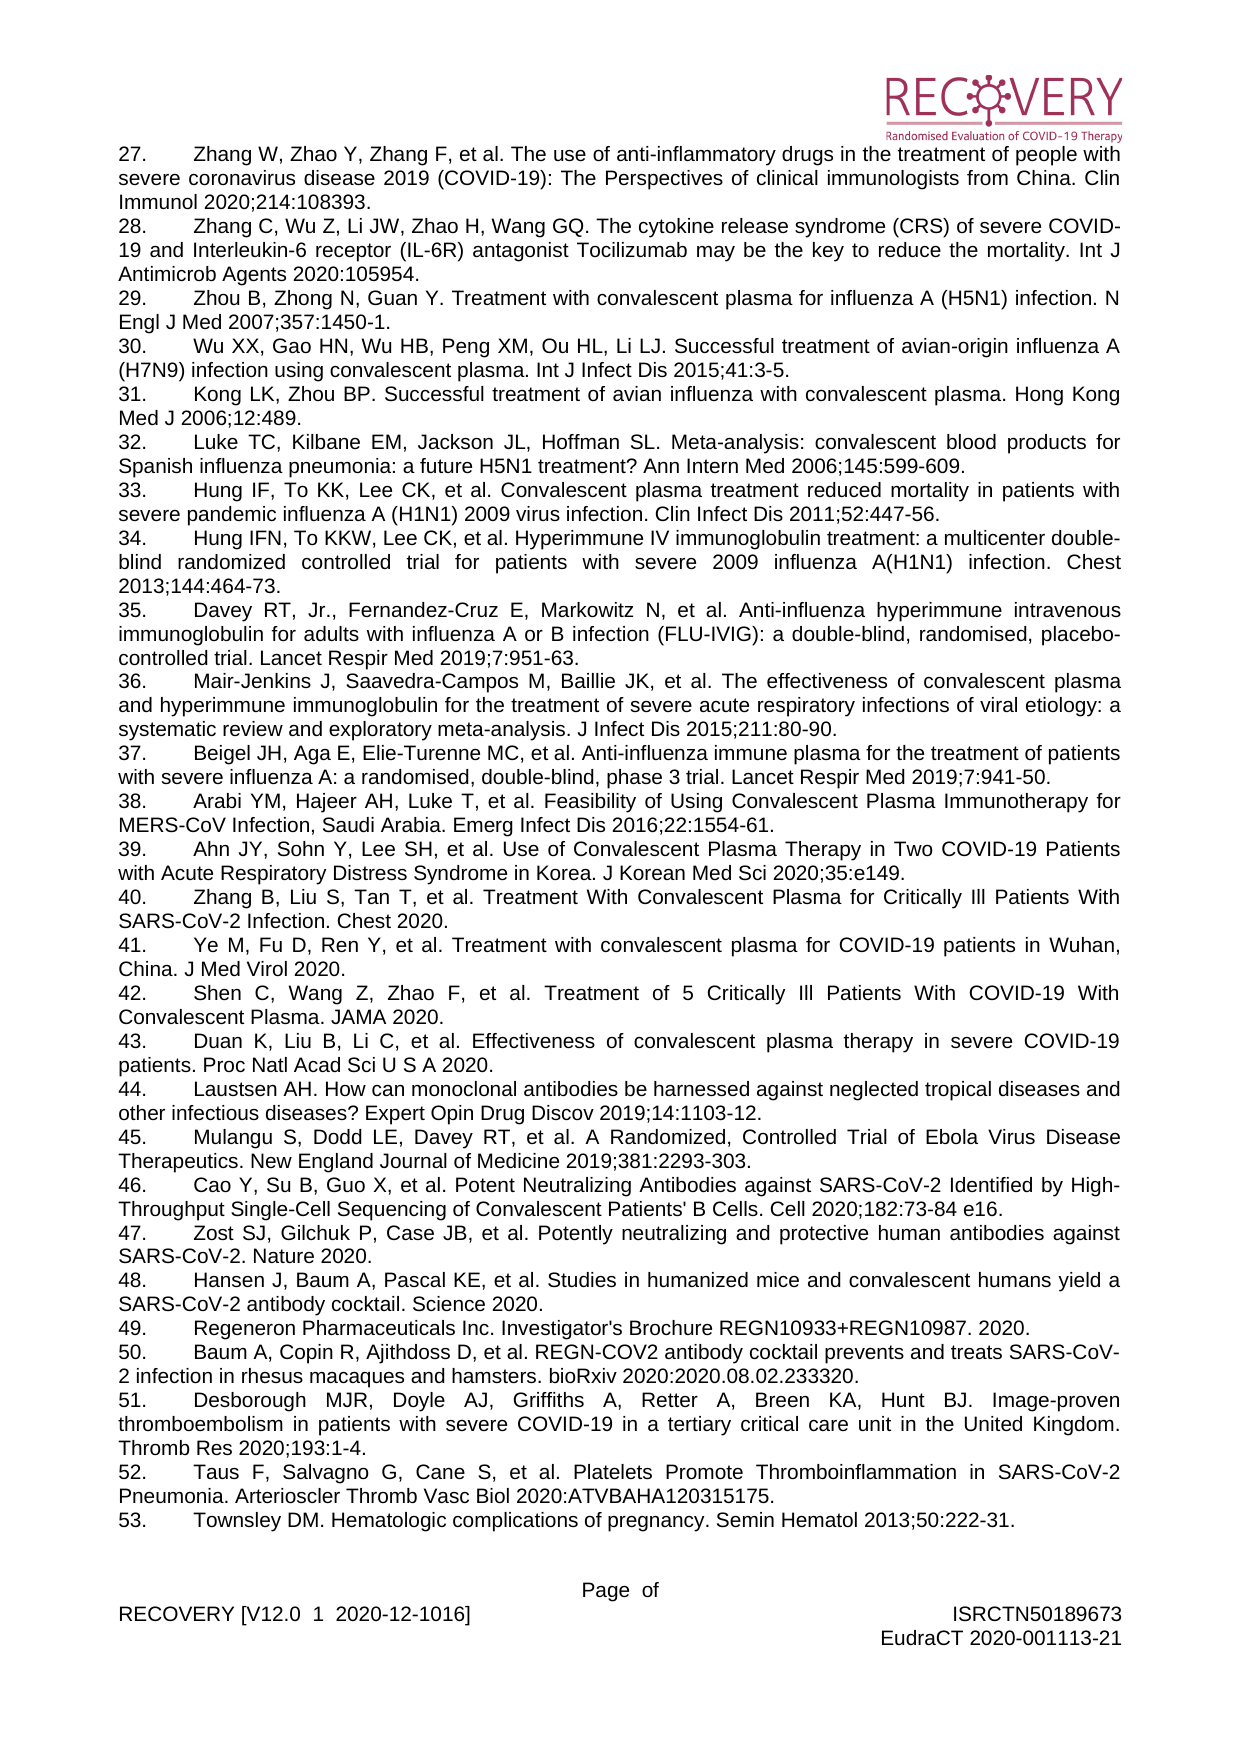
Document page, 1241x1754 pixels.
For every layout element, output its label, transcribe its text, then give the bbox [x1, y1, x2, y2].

picture [886, 75, 1123, 143]
text 29. Zhou B, Zhong N, Guan Y. Treatment with convalescent plasma for influenza A (H5N1) infection. N Engl J Med 2007;357:1450-1. [118, 286, 1122, 334]
text 36. Mair-Jenkins J, Saavedra-Campos M, Baillie JK, et al. The effectiveness of convalescent plasma and hyperimmune immunoglobulin for the treatment of severe acute respiratory infections of viral etiology: a systematic review and exploratory meta-analysis. J Infect Dis 2015;211:80-90. [118, 669, 1122, 741]
text 50. Baum A, Copin R, Ajithdoss D, et al. REGN-COV2 antibody cocktail prevents and treats SARS-CoV-2 infection in rhesus macaques and hamsters. bioRxiv 2020:2020.08.02.233320. [118, 1340, 1122, 1388]
text 42. Shen C, Wang Z, Zhao F, et al. Treatment of 5 Critically Ill Patients With COVID-19 With Convalescent Plasma. JAMA 2020. [118, 981, 1122, 1029]
text 38. Arabi YM, Hajeer AH, Luke T, et al. Feasibility of Using Convalescent Plasma Immunotherapy for MERS-CoV Infection, Saudi Arabia. Emerg Infect Dis 2016;22:1554-61. [118, 789, 1122, 837]
text 44. Laustsen AH. How can monoclonal antibodies be harnessed against neglected tropical diseases and other infectious diseases? Expert Opin Drug Discov 2019;14:1103-12. [118, 1077, 1122, 1124]
text 45. Mulangu S, Dodd LE, Davey RT, et al. A Randomized, Controlled Trial of Ebola Virus Disease Therapeutics. New England Journal of Medicine 2019;381:2293-303. [118, 1124, 1122, 1172]
text 32. Luke TC, Kilbane EM, Jackson JL, Hoffman SL. Meta-analysis: convalescent blood products for Spanish influenza pneumonia: a future H5N1 treatment? Ann Intern Med 2006;145:599-609. [118, 430, 1122, 478]
text 41. Ye M, Fu D, Ren Y, et al. Treatment with convalescent plasma for COVID-19 patients in Wuhan, China. J Med Virol 2020. [118, 933, 1122, 981]
text 53. Townsley DM. Hematologic complications of pregnancy. Semin Hematol 2013;50:222-31. [118, 1508, 1122, 1532]
text 48. Hansen J, Baum A, Pascal KE, et al. Studies in humanized mice and convalescent humans yield a SARS-CoV-2 antibody cocktail. Science 2020. [118, 1268, 1122, 1316]
text 37. Beigel JH, Aga E, Elie-Turenne MC, et al. Anti-influenza immune plasma for the treatment of patients with severe influenza A: a randomised, double-blind, phase 3 trial. Lancet Respir Med 2019;7:941-50. [118, 741, 1122, 789]
text 51. Desborough MJR, Doyle AJ, Griffiths A, Retter A, Breen KA, Hunt BJ. Image-proven thromboembolism in patients with severe COVID-19 in a tertiary critical care unit in the United Kingdom. Thromb Res 2020;193:1-4. [118, 1388, 1122, 1460]
text 35. Davey RT, Jr., Fernandez-Cruz E, Markowitz N, et al. Anti-influenza hyperimmune intravenous immunoglobulin for adults with influenza A or B infection (FLU-IVIG): a double-blind, randomised, placebo-controlled trial. Lancet Respir Med 2019;7:951-63. [118, 597, 1122, 669]
text 27. Zhang W, Zhao Y, Zhang F, et al. The use of anti-inflammatory drugs in the treatment of people with severe coronavirus disease 2019 (COVID-19): The Perspectives of clinical immunologists from China. Clin Immunol 2020;214:108393. [118, 142, 1122, 214]
text 39. Ahn JY, Sohn Y, Lee SH, et al. Use of Convalescent Plasma Therapy in Two COVID-19 Patients with Acute Respiratory Distress Syndrome in Korea. J Korean Med Sci 2020;35:e149. [118, 837, 1122, 885]
text 28. Zhang C, Wu Z, Li JW, Zhao H, Wang GQ. The cytokine release syndrome (CRS) of severe COVID-19 and Interleukin-6 receptor (IL-6R) antagonist Tocilizumab may be the key to reduce the mortality. Int J Antimicrob Agents 2020:105954. [118, 214, 1122, 286]
text 46. Cao Y, Su B, Guo X, et al. Potent Neutralizing Antibodies against SARS-CoV-2 Identified by High-Throughput Single-Cell Sequencing of Convalescent Patients' B Cells. Cell 2020;182:73-84 e16. [118, 1172, 1122, 1220]
text 30. Wu XX, Gao HN, Wu HB, Peng XM, Ou HL, Li LJ. Successful treatment of avian-origin influenza A (H7N9) infection using convalescent plasma. Int J Infect Dis 2015;41:3-5. [118, 334, 1122, 382]
text 33. Hung IF, To KK, Lee CK, et al. Convalescent plasma treatment reduced mortality in patients with severe pandemic influenza A (H1N1) 2009 virus infection. Clin Infect Dis 2011;52:447-56. [118, 478, 1122, 526]
text 47. Zost SJ, Gilchuk P, Case JB, et al. Potently neutralizing and protective human antibodies against SARS-CoV-2. Nature 2020. [118, 1220, 1122, 1268]
text 52. Taus F, Salvagno G, Cane S, et al. Platelets Promote Thromboinflammation in SARS-CoV-2 Pneumonia. Arterioscler Thromb Vasc Biol 2020:ATVBAHA120315175. [118, 1460, 1122, 1508]
text 49. Regeneron Pharmaceuticals Inc. Investigator's Brochure REGN10933+REGN10987. 2020. [118, 1316, 1122, 1340]
text 34. Hung IFN, To KKW, Lee CK, et al. Hyperimmune IV immunoglobulin treatment: a multicenter double-blind randomized controlled trial for patients with severe 2009 influenza A(H1N1) infection. Chest 2013;144:464-73. [118, 526, 1122, 597]
text 43. Duan K, Liu B, Li C, et al. Effectiveness of convalescent plasma therapy in severe COVID-19 patients. Proc Natl Acad Sci U S A 2020. [118, 1029, 1122, 1077]
text 31. Kong LK, Zhou BP. Successful treatment of avian influenza with convalescent plasma. Hong Kong Med J 2006;12:489. [118, 382, 1122, 430]
text 40. Zhang B, Liu S, Tan T, et al. Treatment With Convalescent Plasma for Critically Ill Patients With SARS-CoV-2 Infection. Chest 2020. [118, 885, 1122, 933]
